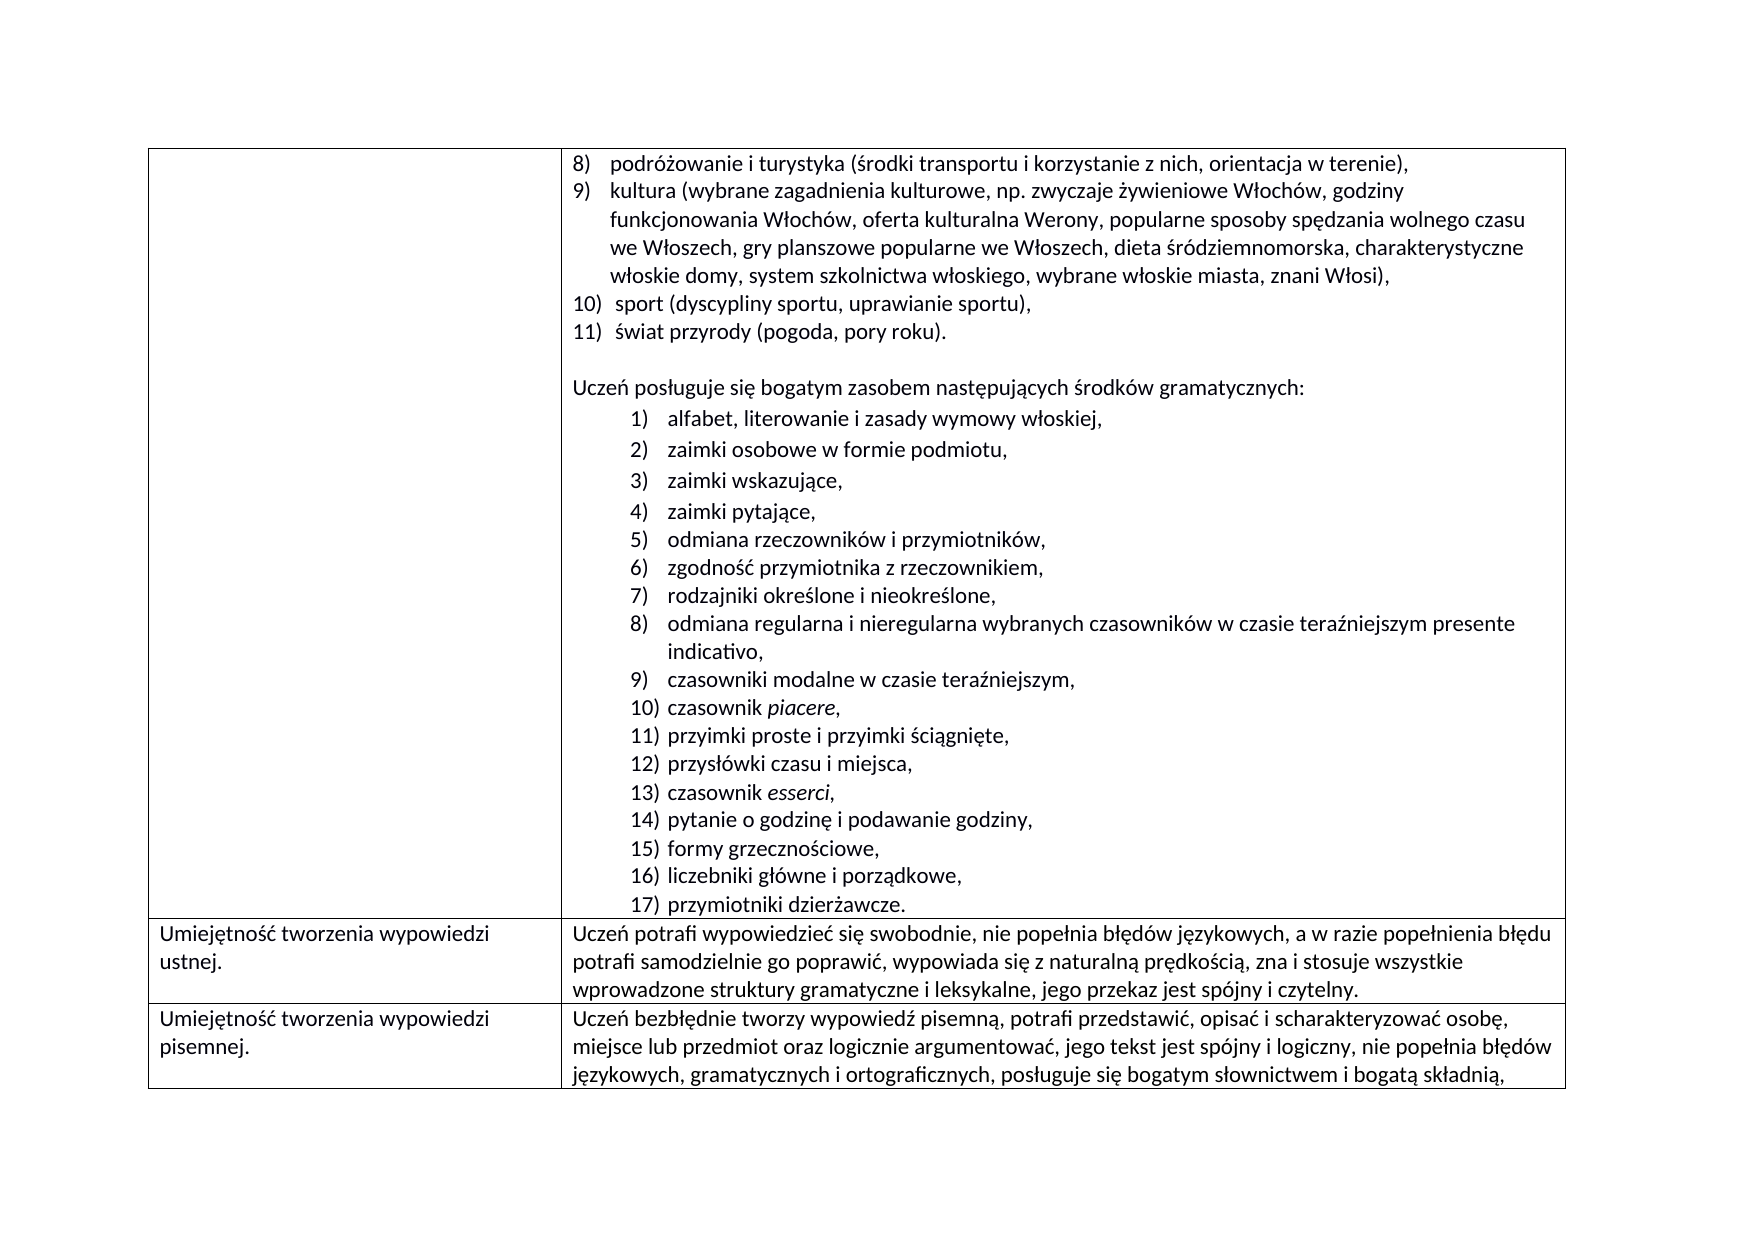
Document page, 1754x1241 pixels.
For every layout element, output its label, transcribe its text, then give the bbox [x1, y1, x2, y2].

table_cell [149, 1004, 561, 1088]
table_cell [562, 149, 1565, 918]
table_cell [149, 149, 561, 918]
table_cell Uczeń potrafi wypowiedzieć się swobodnie, nie popełnia błędów językowych, a w razie popełnienia błędu potrafi samodzielnie go poprawić, wypowiada się z naturalną prędkością, zna i stosuje wszystkie wprowadzone struktury gramatyczne i leksykalne, jego przekaz jest spójny i czytelny. [562, 919, 1565, 1003]
table_cell Umiejętność tworzenia wypowiedzi ustnej. [149, 919, 561, 1003]
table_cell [562, 1004, 1565, 1088]
